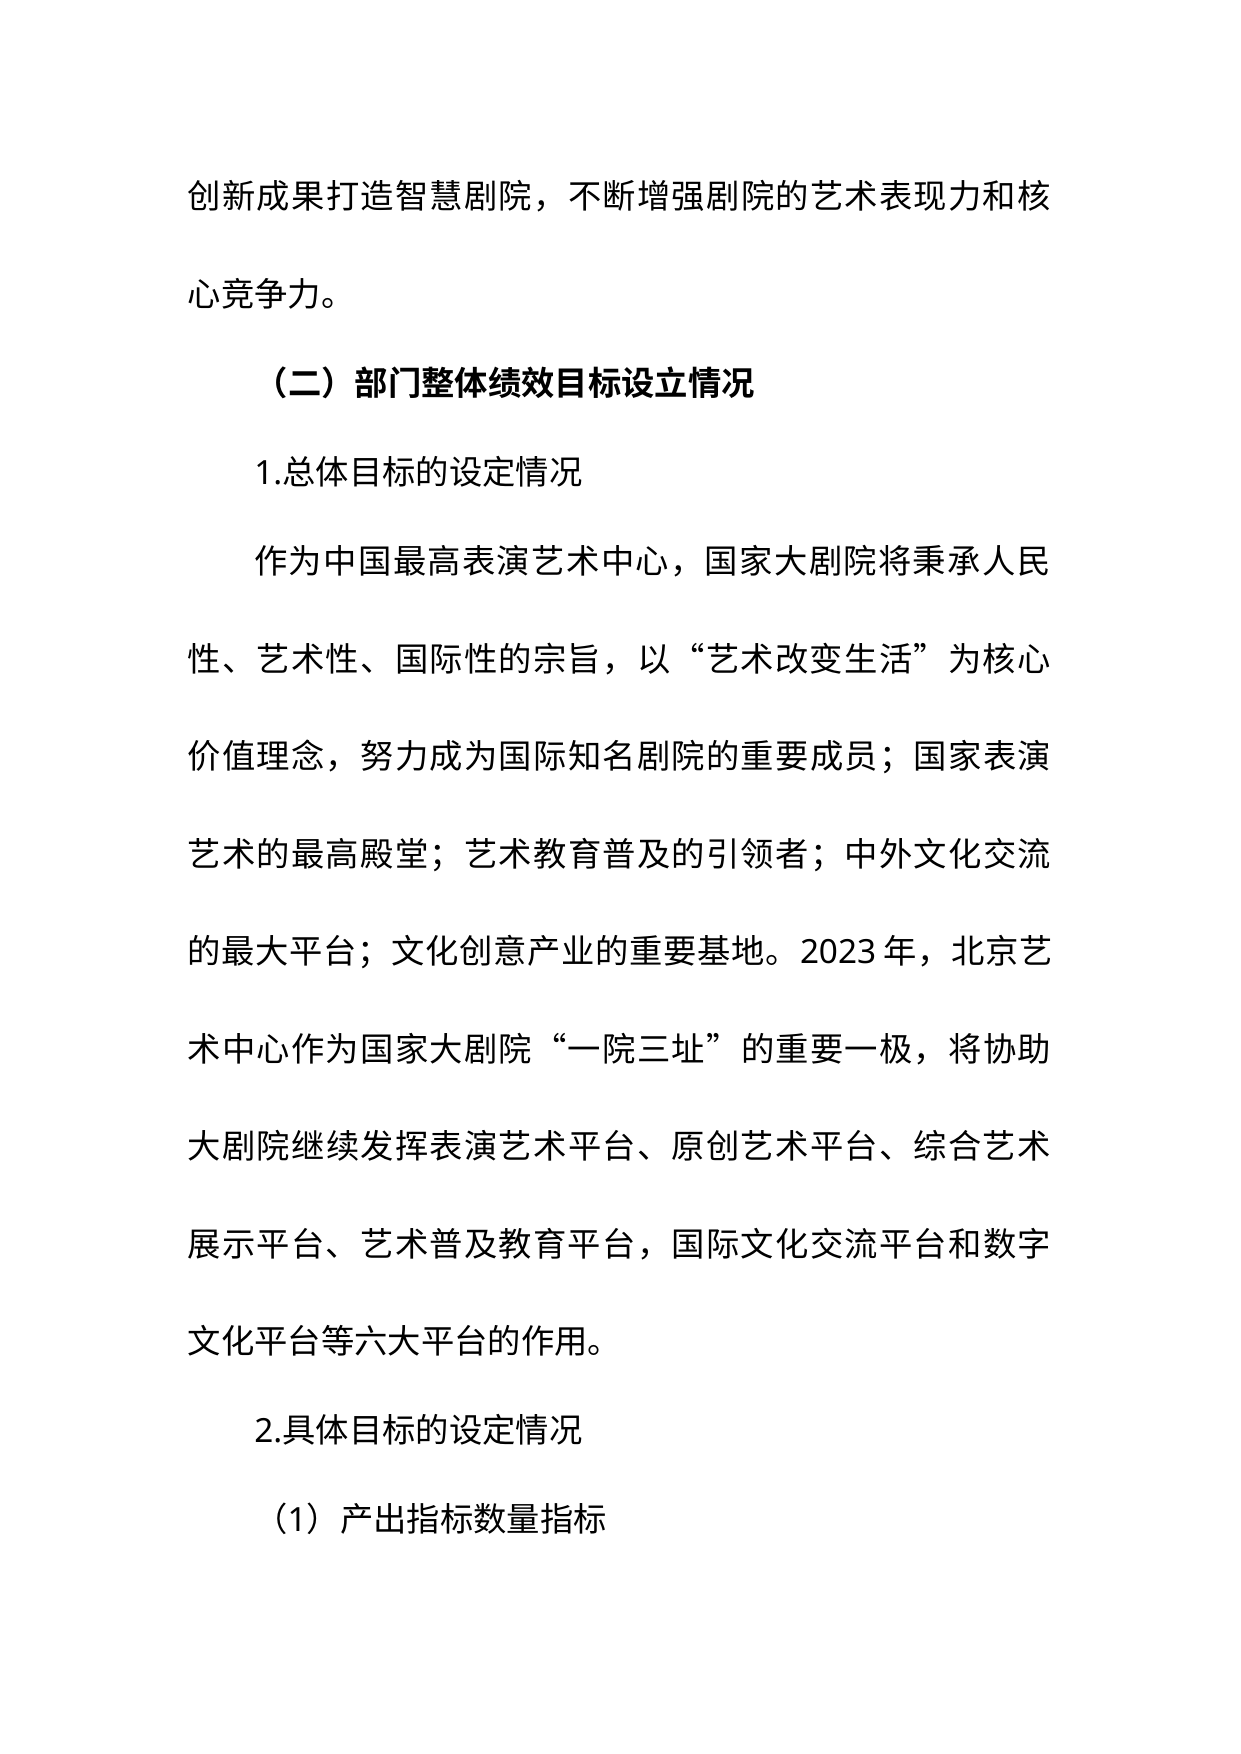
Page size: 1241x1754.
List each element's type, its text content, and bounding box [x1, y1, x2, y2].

subtitle （二）部门整体绩效目标设立情况 [187, 348, 1053, 413]
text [187, 162, 1053, 324]
text （1）产出指标数量指标 [187, 1485, 1053, 1550]
text 1.总体目标的设定情况 [187, 438, 1053, 503]
text 作为中国最高表演艺术中心，国家大剧院将秉承人民性、艺术性、国际性的宗旨，以“艺术改变生活”为核心价值理念，努力成为国际知名剧院的重要成员；国家表演艺术的最高殿堂；艺术教育普及的引领者；中外文化交流的最大平台；文化创意产业的重要基地。2023年，北京艺术中心作为国家大剧院“一院三址”的重要一极，将协助大剧院继续发挥表演艺术平台、原创艺术平台、综合艺术展示平台、艺术普及教育平台，国际文化交流平台和数字文化平台等六大平台的作用。 [187, 527, 1053, 1372]
text 2.具体目标的设定情况 [187, 1396, 1053, 1461]
